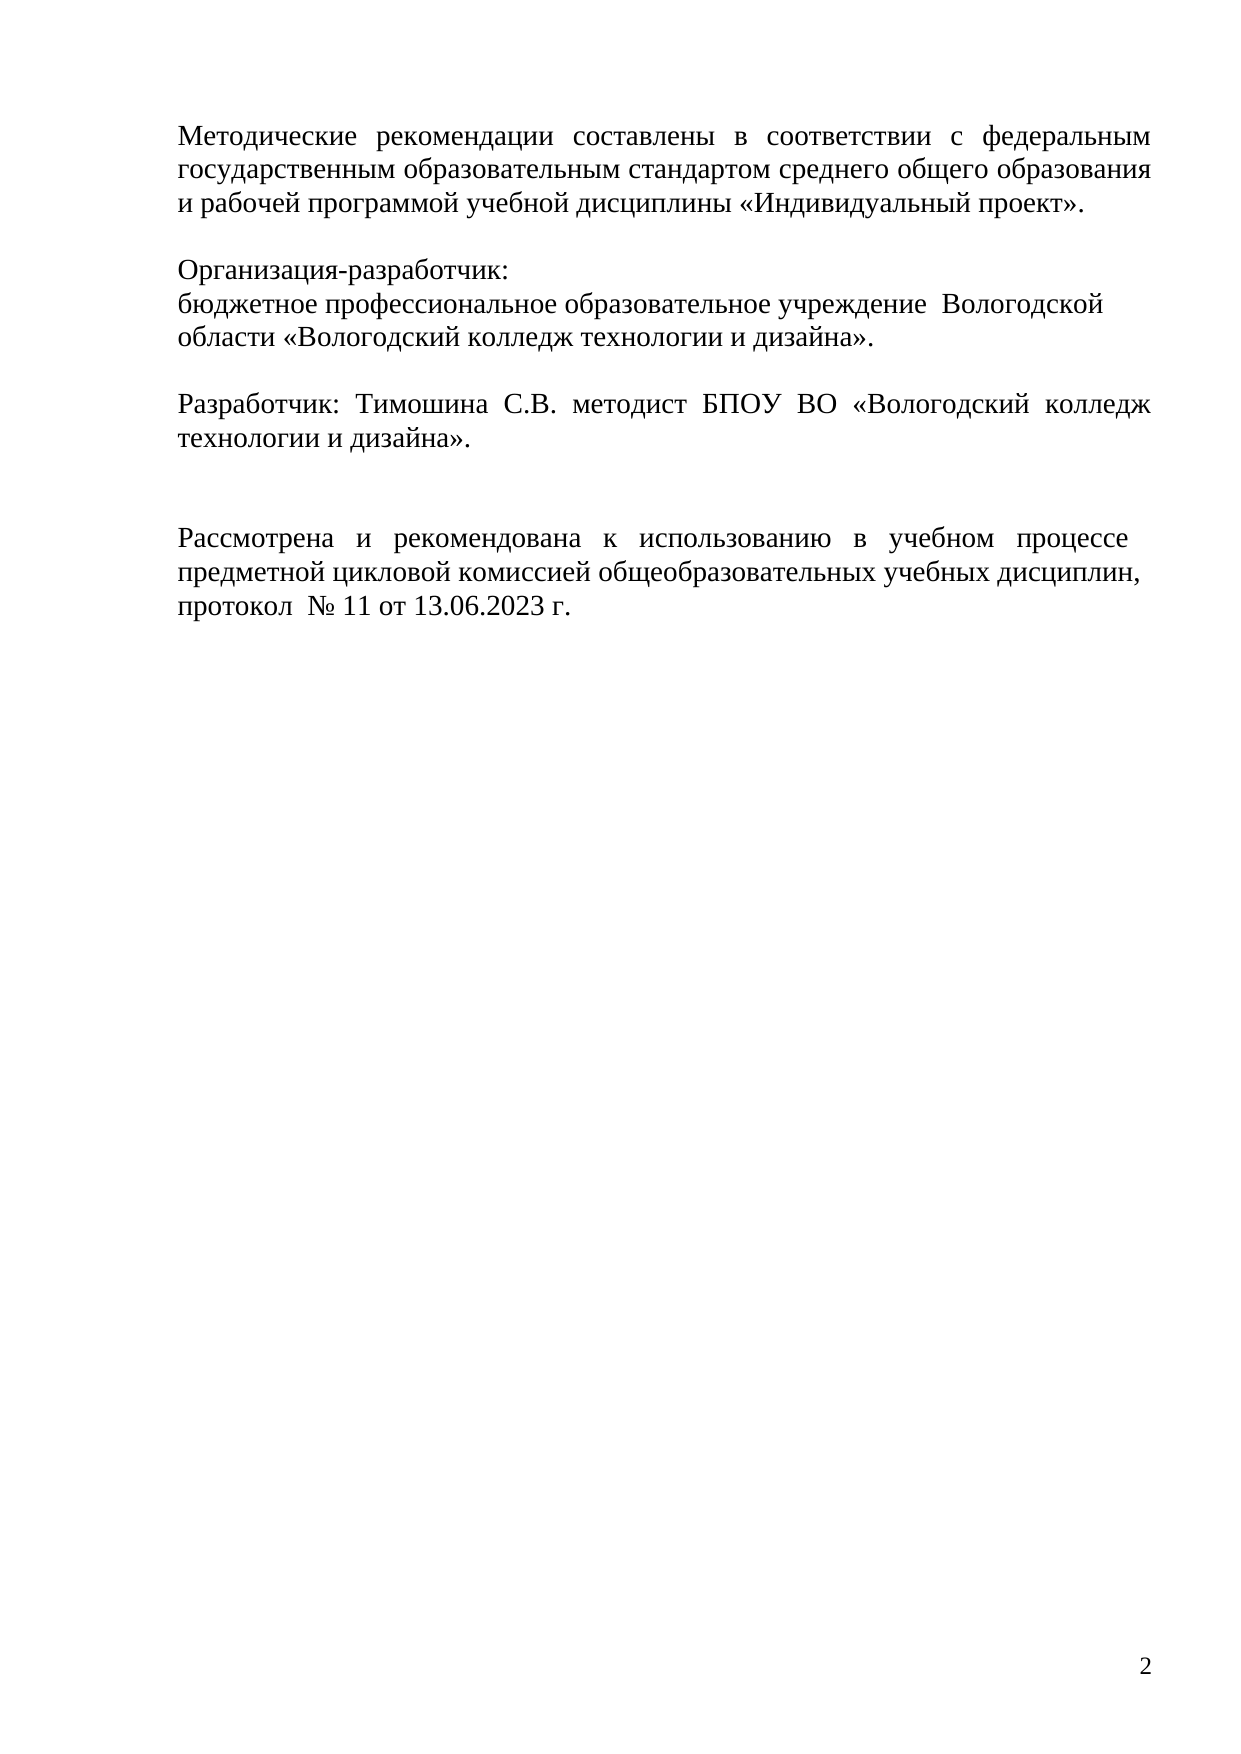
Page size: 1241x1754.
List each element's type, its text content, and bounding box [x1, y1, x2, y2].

text Методические рекомендации составлены в соответствии с федеральным государственным образовательным стандартом среднего общего образования и рабочей программой учебной дисциплины «Индивидуальный проект». [177, 118, 1152, 219]
text Организация-разработчик: [177, 252, 1152, 286]
text Рассмотрена и рекомендована к использованию в учебном процессе предметной цикловой комиссией общеобразовательных учебных дисциплин, [177, 521, 1152, 588]
text протокол № 11 от 13.06.2023 г. [177, 588, 1152, 621]
text Разработчик: Тимошина С.В. методист БПОУ ВО «Вологодский колледж технологии и дизайна». [177, 386, 1152, 453]
list бюджетное профессиональное образовательное учреждение Вологодской области «Вологодский колледж технологии и дизайна». [177, 286, 1152, 353]
